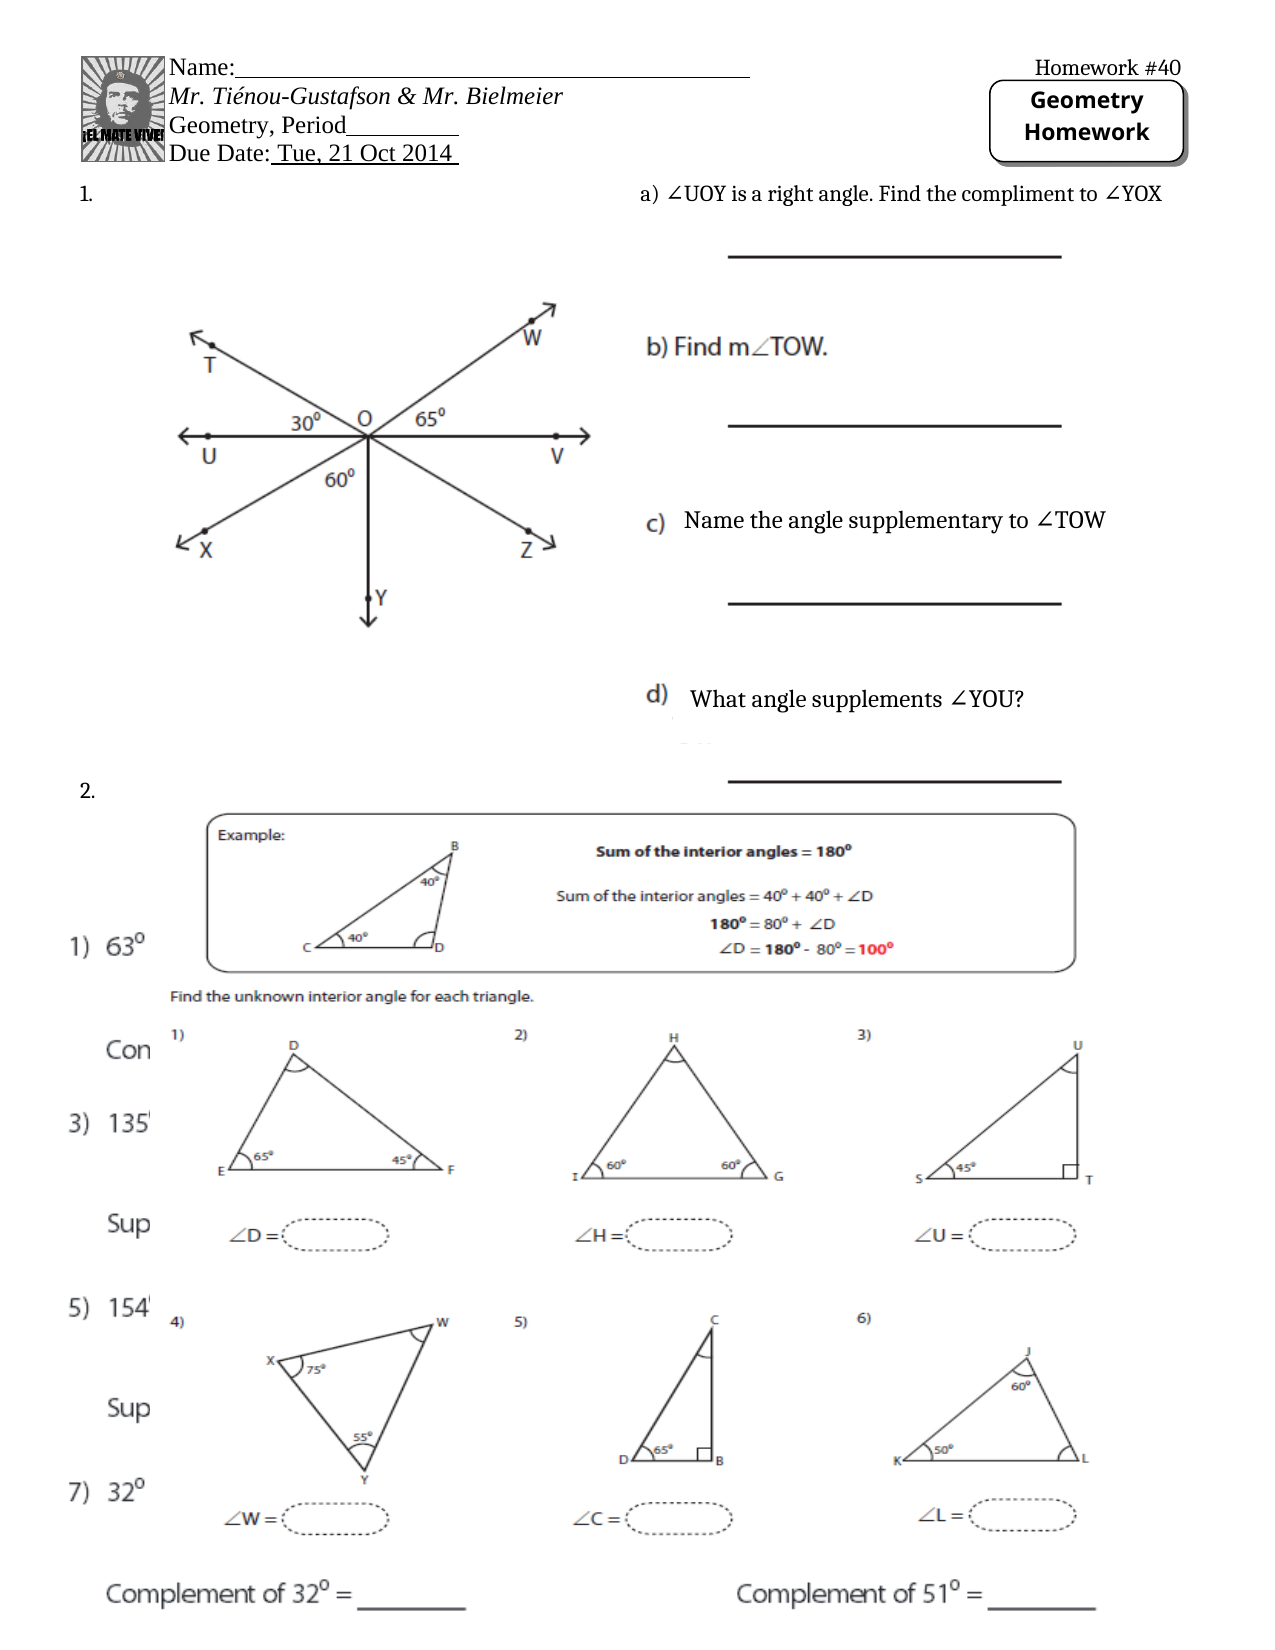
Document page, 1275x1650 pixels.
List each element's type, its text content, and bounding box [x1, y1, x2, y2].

picture [57, 806, 1171, 1650]
picture [81, 56, 165, 162]
list a) ∠UOY is a right angle. Find the compliment to ∠YOX [80, 180, 1200, 207]
